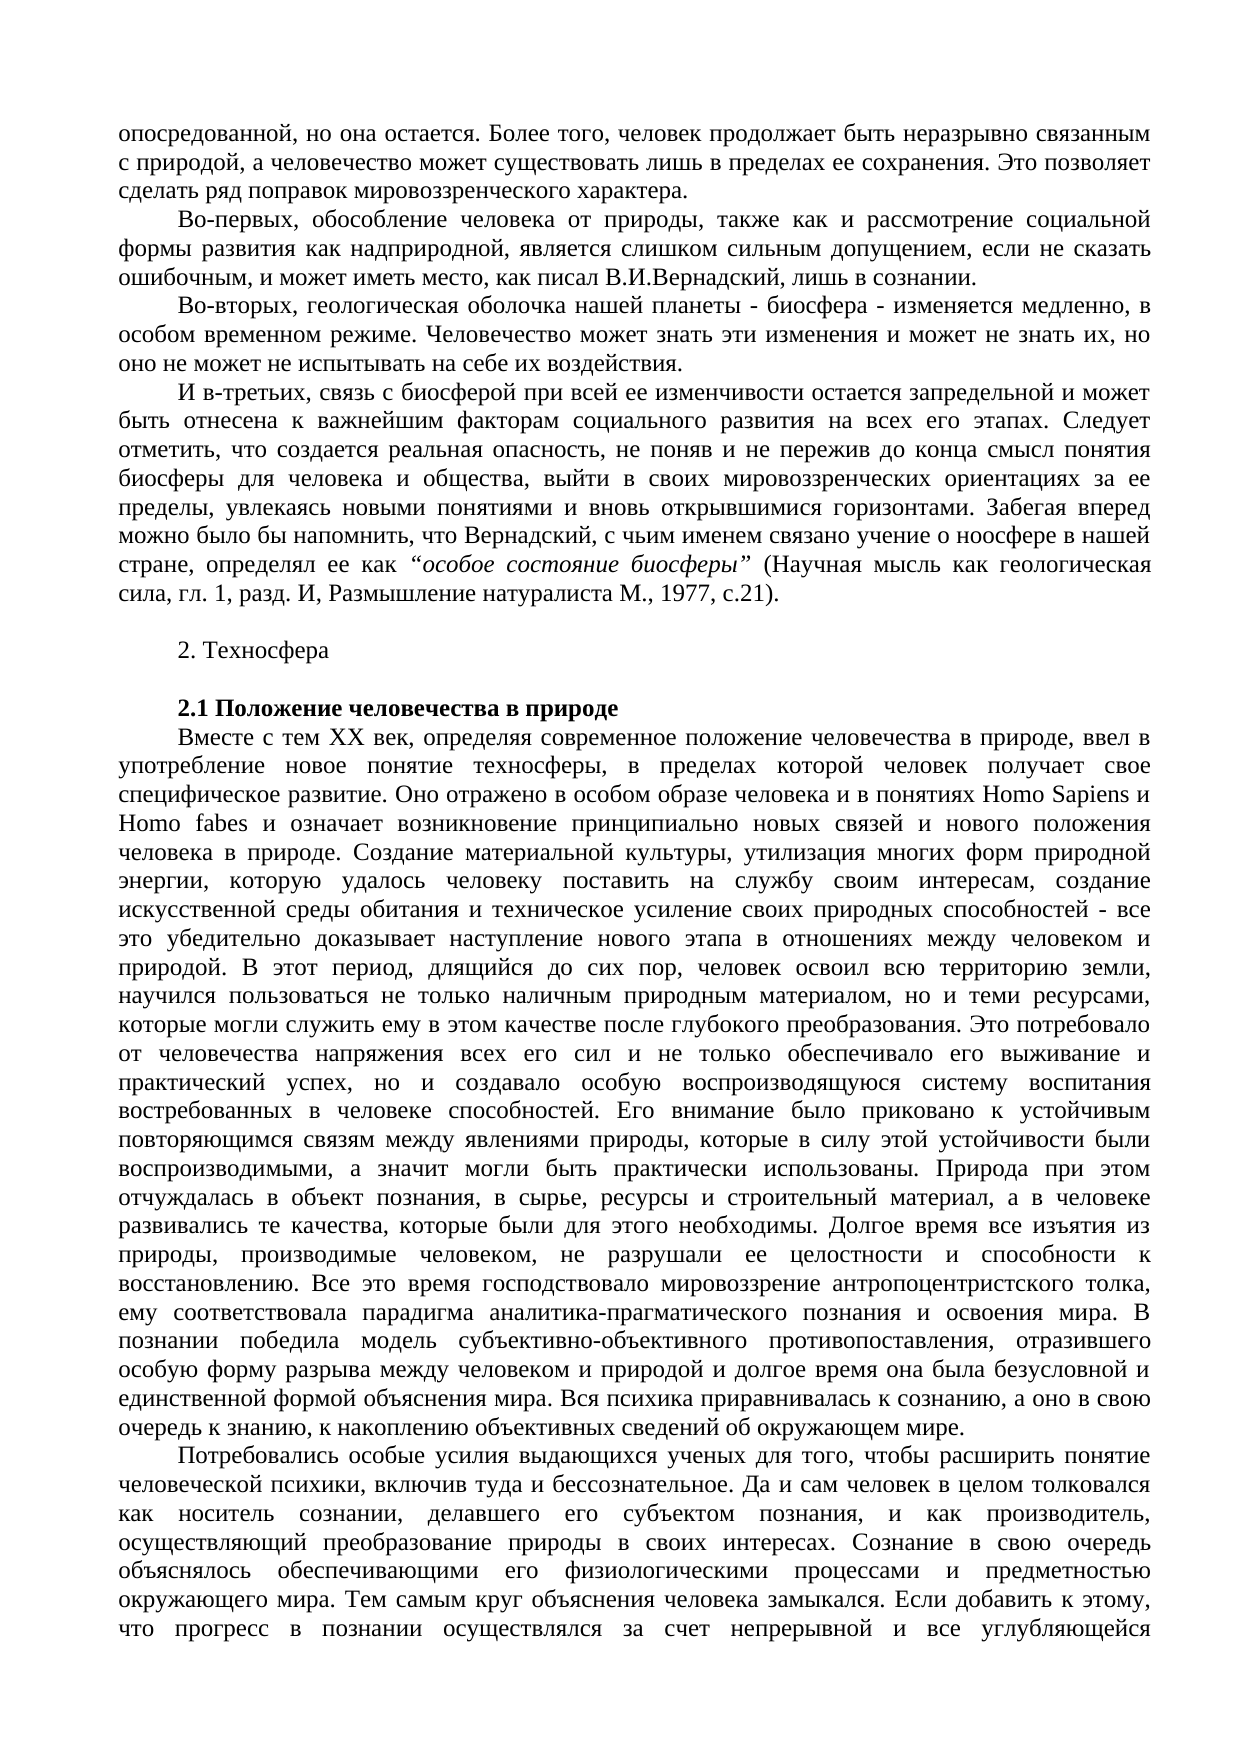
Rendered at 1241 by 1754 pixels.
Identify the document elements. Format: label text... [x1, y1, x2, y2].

text И в-третьих, связь с биосферой при всей ее изменчивости остается запредельной и может быть отнесена к важнейшим факторам социального развития на всех его этапах. Следует отметить, что создается реальная опасность, не поняв и не пережив до конца смысл понятия биосферы для человека и общества, выйти в своих мировоззренческих ориентациях за ее пределы, увлекаясь новыми понятиями и вновь открывшимися горизонтами. Забегая вперед можно было бы напомнить, что Вернадский, с чьим именем связано учение о ноосфере в нашей стране, определял ее как “особое состояние биосферы” (Научная мысль как геологическая сила, гл. 1, разд. И, Размышление натуралиста М., 1977, с.21). [118, 377, 1152, 607]
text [118, 118, 1152, 204]
text Вместе с тем XX век, определяя современное положение человечества в природе, ввел в употребление новое понятие техносферы, в пределах которой человек получает свое специфическое развитие. Оно отражено в особом образе человека и в понятиях Homo Sapiens и Homo fabes и означает возникновение принципиально новых связей и нового положения человека в природе. Создание материальной культуры, утилизация многих форм природной энергии, которую удалось человеку поставить на службу своим интересам, создание искусственной среды обитания и техническое усиление своих природных способностей - все это убедительно доказывает наступление нового этапа в отношениях между человеком и природой. В этот период, длящийся до сих пор, человек освоил всю территорию земли, научился пользоваться не только наличным природным материалом, но и теми ресурсами, которые могли служить ему в этом качестве после глубокого преобразования. Это потребовало от человечества напряжения всех его сил и не только обеспечивало его выживание и практический успех, но и создавало особую воспроизводящуюся систему воспитания востребованных в человеке способностей. Его внимание было приковано к устойчивым повторяющимся связям между явлениями природы, которые в силу этой устойчивости были воспроизводимыми, а значит могли быть практически использованы. Природа при этом отчуждалась в объект познания, в сырье, ресурсы и строительный материал, а в человеке развивались те качества, которые были для этого необходимы. Долгое время все изъятия из природы, производимые человеком, не разрушали ее целостности и способности к восстановлению. Все это время господствовало мировоззрение антропоцентристского толка, ему соответствовала парадигма аналитика-прагматического познания и освоения мира. В познании победила модель субъективно-объективного противопоставления, отразившего особую форму разрыва между человеком и природой и долгое время она была безусловной и единственной формой объяснения мира. Вся психика приравнивалась к сознанию, а оно в свою очередь к знанию, к накоплению объективных сведений об окружающем мире. [118, 722, 1152, 1441]
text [118, 1441, 1152, 1642]
text 2. Техносфера [118, 636, 1152, 664]
text Во-вторых, геологическая оболочка нашей планеты - биосфера - изменяется медленно, в особом временном режиме. Человечество может знать эти изменения и может не знать их, но оно не может не испытывать на себе их воздействия. [118, 291, 1152, 377]
text 2.1 Положение человечества в природе [118, 693, 1152, 722]
text Во-первых, обособление человека от природы, также как и рассмотрение социальной формы развития как надприродной, является слишком сильным допущением, если не сказать ошибочным, и может иметь место, как писал В.И.Вернадский, лишь в сознании. [118, 204, 1152, 291]
